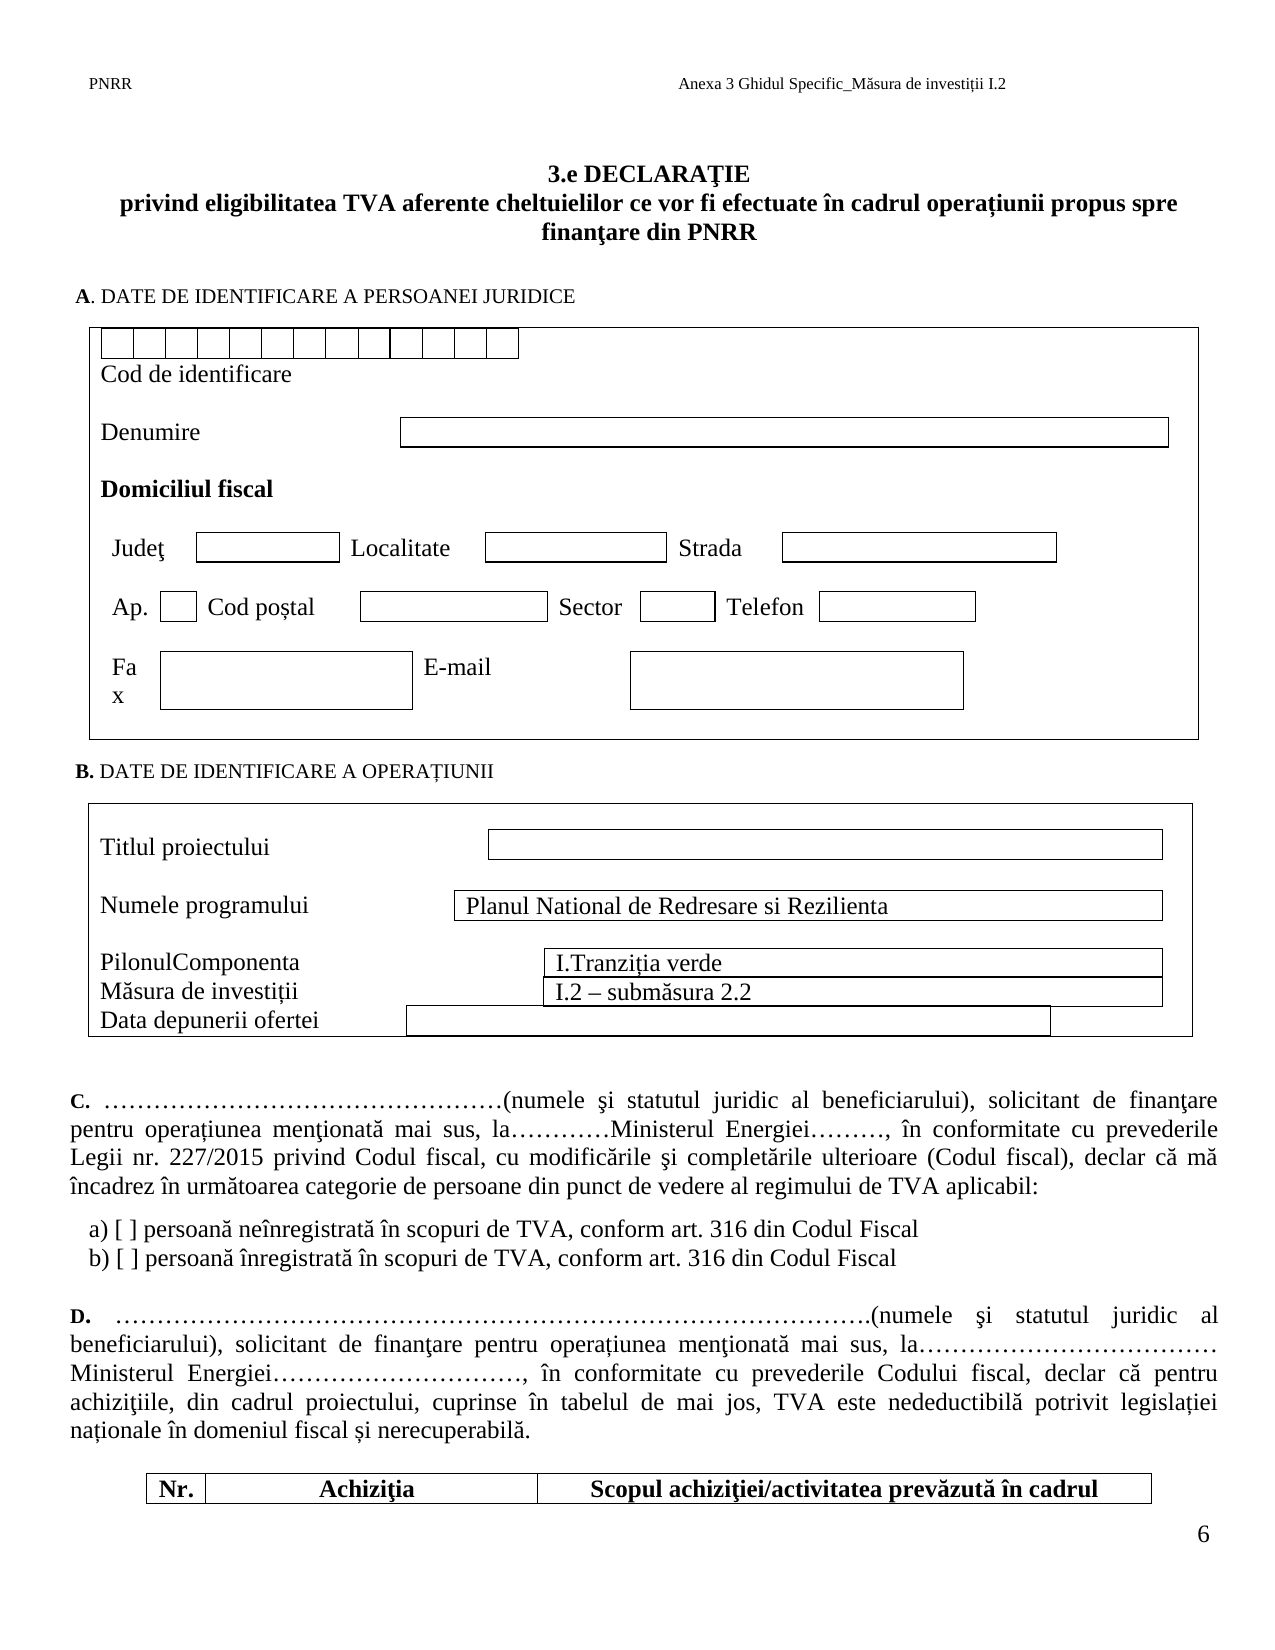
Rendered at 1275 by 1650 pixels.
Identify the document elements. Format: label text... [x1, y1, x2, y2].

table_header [538, 1474, 1151, 1503]
table_header Nr. crt. [147, 1474, 205, 1503]
text 3.e DECLARAŢIE [89, 159, 1209, 188]
text C. …………………………………………(numele şi statutul juridic al beneficiarului), solicitant de finanţare pentru operațiunea menţionată mai sus, la…………Ministerul Energiei………, în conformitate cu prevederile Legii nr. 227/2015 privind Codul fiscal, cu modificările şi completările ulterioare (Codul fiscal), declar că mă încadrez în următoarea categorie de persoane din punct de vedere al regimului de TVA aplicabil: [70, 1085, 1219, 1200]
text A. DATE DE IDENTIFICARE A PERSOANEI JURIDICE [70, 284, 1209, 308]
text B. DATE DE IDENTIFICARE A OPERAȚIUNII [70, 759, 1209, 783]
table_header Cod de identificare Denumire Domiciliul fiscal [90, 328, 1198, 739]
text privind eligibilitatea TVA aferente cheltuielilor ce vor fi efectuate în cadrul operațiunii propus spre finanţare din PNRR [89, 188, 1209, 246]
text b) [ ] persoană înregistrată în scopuri de TVA, conform art. 316 din Codul Fiscal [89, 1243, 1275, 1272]
table_header Titlul proiectului Numele programului PilonulComponenta Măsura de investiții Data depunerii ofertei [89, 804, 1192, 1036]
table_header Achiziţia [206, 1474, 537, 1503]
text a) [ ] persoană neînregistrată în scopuri de TVA, conform art. 316 din Codul Fiscal [89, 1214, 1275, 1243]
text D. ……………………………………………………………………………….(numele şi statutul juridic al beneficiarului), solicitant de finanţare pentru operațiunea menţionată mai sus, la………………………………Ministerul Energiei…………………………, în conformitate cu prevederile Codului fiscal, declar că pentru achiziţiile, din cadrul proiectului, cuprinse în tabelul de mai jos, TVA este nedeductibilă potrivit legislației naționale în domeniul fiscal și nerecuperabilă. [70, 1301, 1219, 1444]
